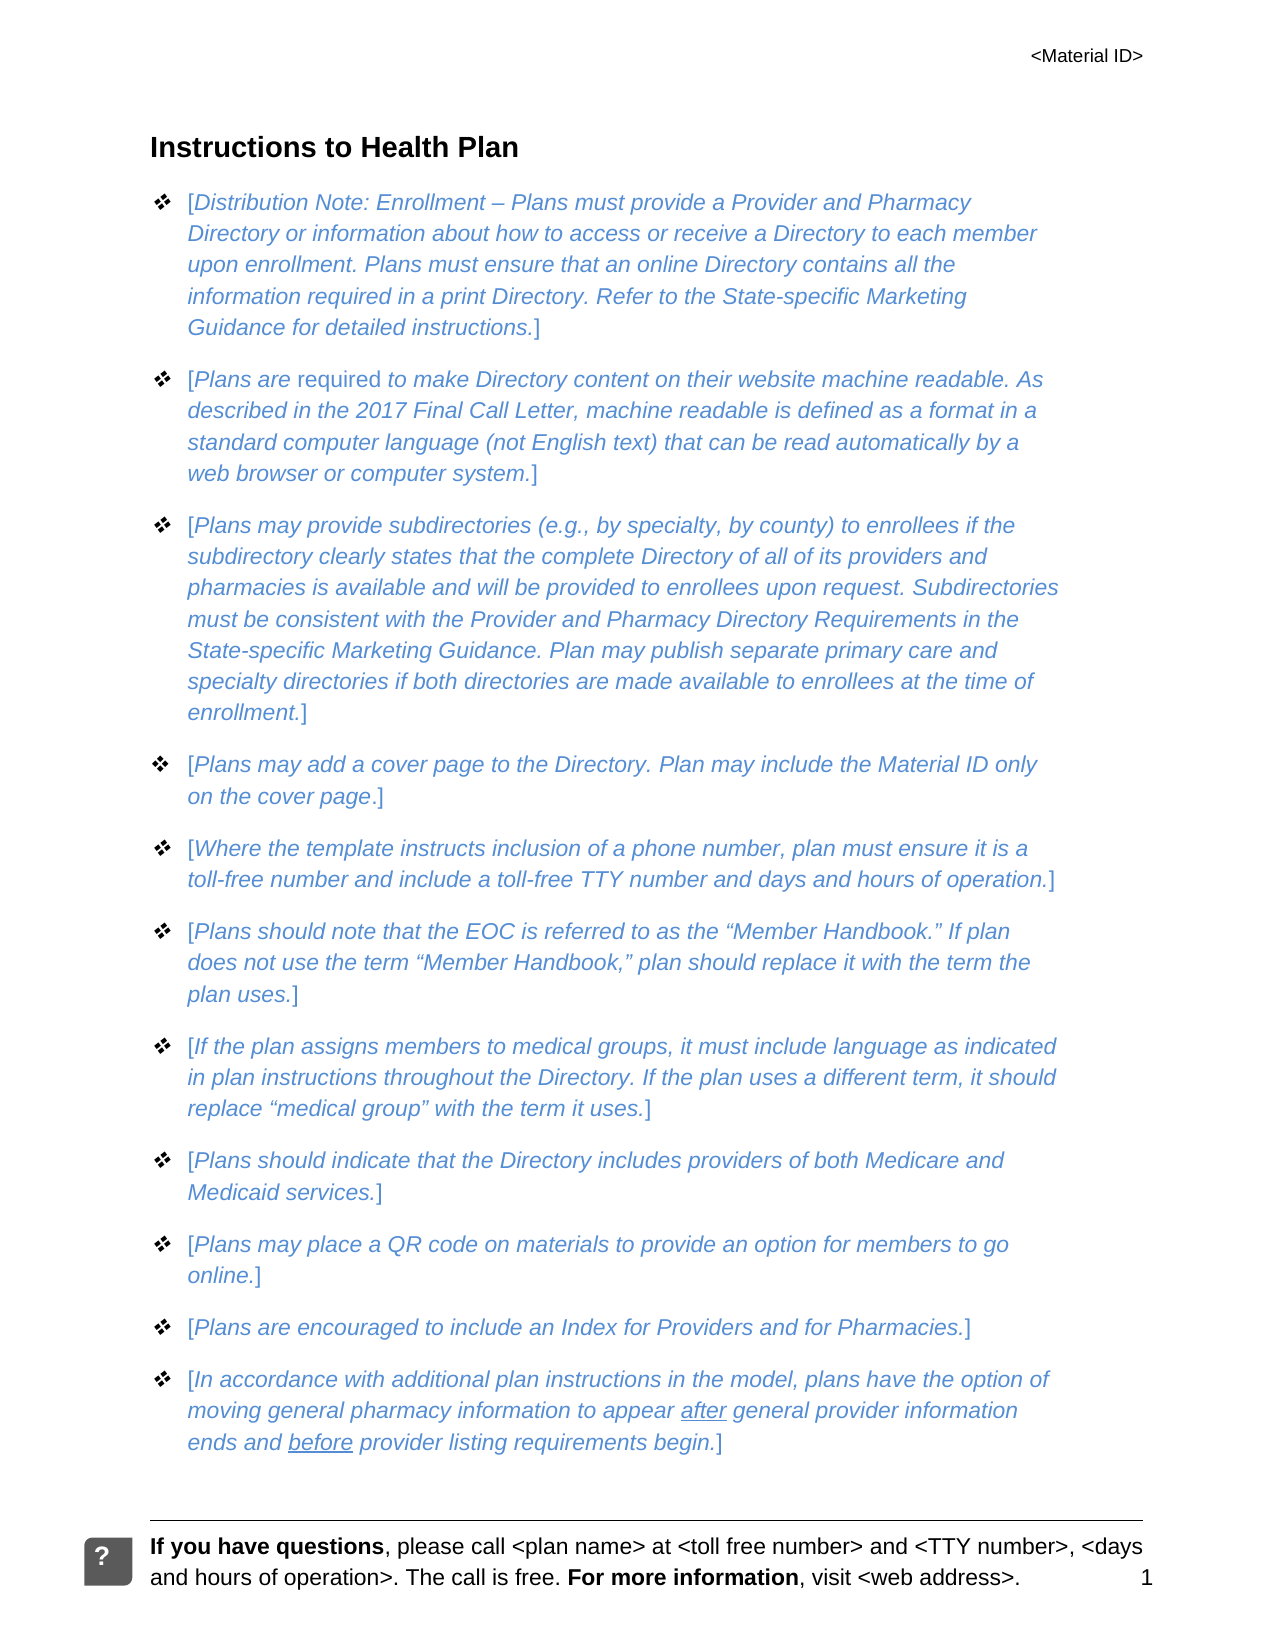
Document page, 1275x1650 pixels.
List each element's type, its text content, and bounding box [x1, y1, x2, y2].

list [Plans should indicate that the Directory includes providers of both Medicare and Medicaid services.] [150, 1144, 1068, 1206]
list [Distribution Note: Enrollment – Plans must provide a Provider and Pharmacy Directory or information about how to access or receive a Directory to each member upon enrollment. Plans must ensure that an online Directory contains all the information required in a print Directory. Refer to the State-specific Marketing Guidance for detailed instructions.] [150, 185, 1068, 342]
list [In accordance with additional plan instructions in the model, plans have the option of moving general pharmacy information to appear after general provider information ends and before provider listing requirements begin.] [150, 1362, 1068, 1456]
list [Plans should note that the EOC is referred to as the “Member Handbook.” If plan does not use the term “Member Handbook,” plan should replace it with the term the plan uses.] [150, 914, 1068, 1008]
list [Plans may provide subdirectories (e.g., by specialty, by county) to enrollees if the subdirectory clearly states that the complete Directory of all of its providers and pharmacies is available and will be provided to enrollees upon request. Subdirectories must be consistent with the Provider and Pharmacy Directory Requirements in the State-specific Marketing Guidance. Plan may publish separate primary care and specialty directories if both directories are made available to enrollees at the time of enrollment.] [150, 508, 1068, 727]
list [Where the template instructs inclusion of a phone number, plan must ensure it is a toll-free number and include a toll-free TTY number and days and hours of operation.] [150, 831, 1068, 894]
list [Plans are encouraged to include an Index for Providers and for Pharmacies.] [150, 1310, 1068, 1342]
text Instructions to Health Plan [150, 127, 1143, 164]
list [Plans are required to make Directory content on their website machine readable. As described in the 2017 Final Call Letter, machine readable is defined as a format in a standard computer language (not English text) that can be read automatically by a web browser or computer system.] [150, 362, 1068, 487]
list [Plans may place a QR code on materials to provide an option for members to go online.] [150, 1227, 1068, 1289]
list [If the plan assigns members to medical groups, it must include language as indicated in plan instructions throughout the Directory. If the plan uses a different term, it should replace “medical group” with the term it uses.] [150, 1029, 1068, 1123]
list [Plans may add a cover page to the Directory. Plan may include the Material ID only on the cover page.] [150, 748, 1068, 810]
